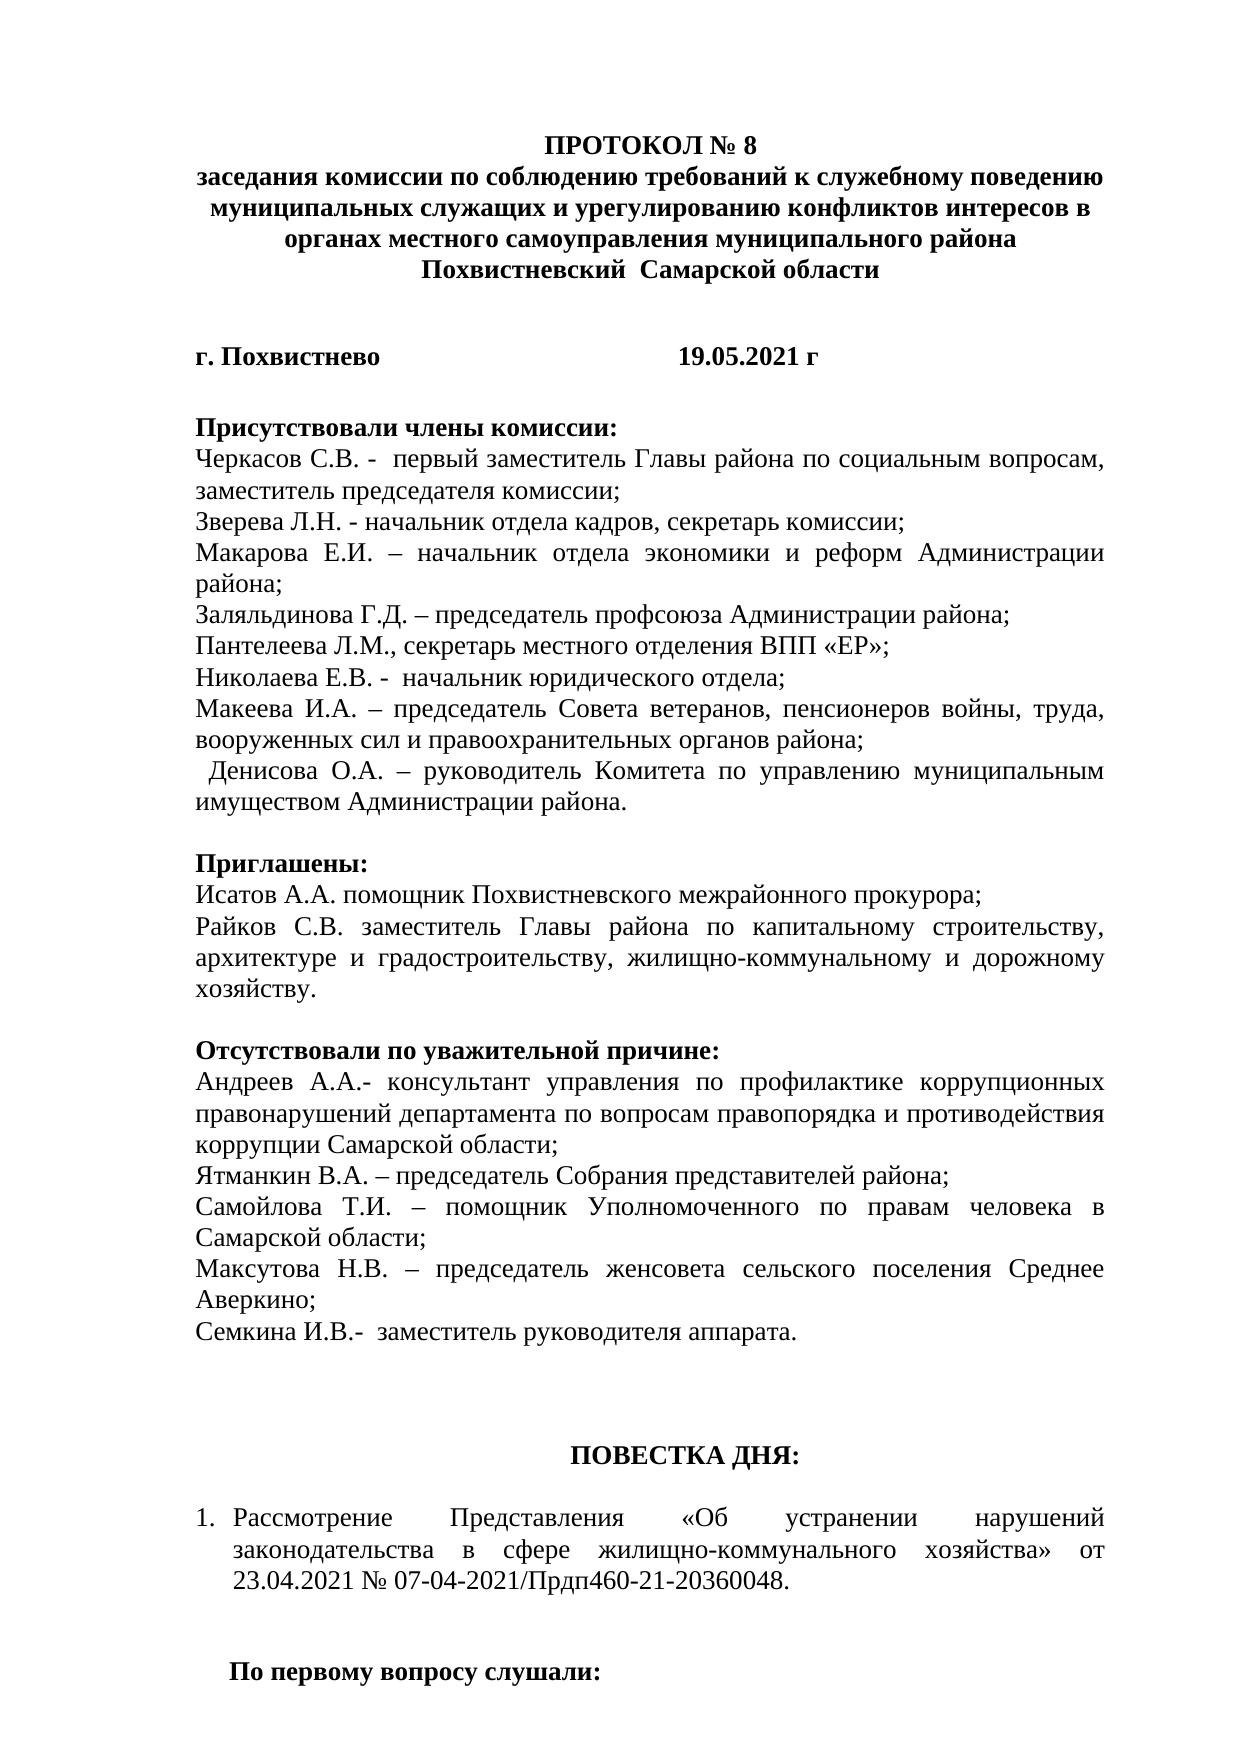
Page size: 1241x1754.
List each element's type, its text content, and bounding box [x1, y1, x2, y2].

text Семкина И.В.- заместитель руководителя аппарата. [195, 1315, 1106, 1346]
text Денисова О.А. – руководитель Комитета по управлению муниципальным имуществом Администрации района. [195, 754, 1106, 816]
text Макеева И.А. – председатель Совета ветеранов, пенсионеров войны, труда, вооруженных сил и правоохранительных органов района; [195, 692, 1106, 754]
text ПОВЕСТКА ДНЯ: [195, 1439, 1106, 1470]
text Ятманкин В.А. – председатель Собрания представителей района; [195, 1159, 1106, 1190]
text Райков С.В. заместитель Главы района по капитальному строительству, архитектуре и градостроительству, жилищно-коммунальному и дорожному хозяйству. [195, 910, 1106, 1003]
text Максутова Н.В. – председатель женсовета сельского поселения Среднее Аверкино; [195, 1252, 1106, 1315]
list Рассмотрение Представления «Об устранении нарушений законодательства в сфере жилищно-коммунального хозяйства» от 23.04.2021 № 07-04-2021/Прдп460-21-20360048. [195, 1502, 1106, 1595]
text Присутствовали члены комиссии: [195, 411, 1106, 443]
text Исатов А.А. помощник Похвистневского межрайонного прокурора; [195, 879, 1106, 910]
text Отсутствовали по уважительной причине: [195, 1034, 1106, 1066]
text Макарова Е.И. – начальник отдела экономики и реформ Администрации района; [195, 536, 1106, 598]
text Приглашены: [195, 847, 1106, 879]
text Николаева Е.В. - начальник юридического отдела; [195, 661, 1106, 692]
text Пантелеева Л.М., секретарь местного отделения ВПП «ЕР»; [195, 629, 1106, 661]
text заседания комиссии по соблюдению требований к служебному поведению муниципальных служащих и урегулированию конфликтов интересов в органах местного самоуправления муниципального района Похвистневский Самарской области [195, 160, 1106, 285]
text ПРОТОКОЛ № 8 [195, 129, 1106, 160]
text Самойлова Т.И. – помощник Уполномоченного по правам человека в Самарской области; [195, 1190, 1106, 1252]
text По первому вопросу слушали: [195, 1655, 1106, 1686]
text Заляльдинова Г.Д. – председатель профсоюза Администрации района; [195, 598, 1106, 629]
text г. Похвистнево 19.05.2021 г [195, 340, 1106, 371]
text Андреев А.А.- консультант управления по профилактике коррупционных правонарушений департамента по вопросам правопорядка и противодействия коррупции Самарской области; [195, 1066, 1106, 1159]
text Зверева Л.Н. - начальник отдела кадров, секретарь комиссии; [195, 505, 1106, 536]
text Черкасов С.В. - первый заместитель Главы района по социальным вопросам, заместитель председателя комиссии; [195, 443, 1106, 505]
